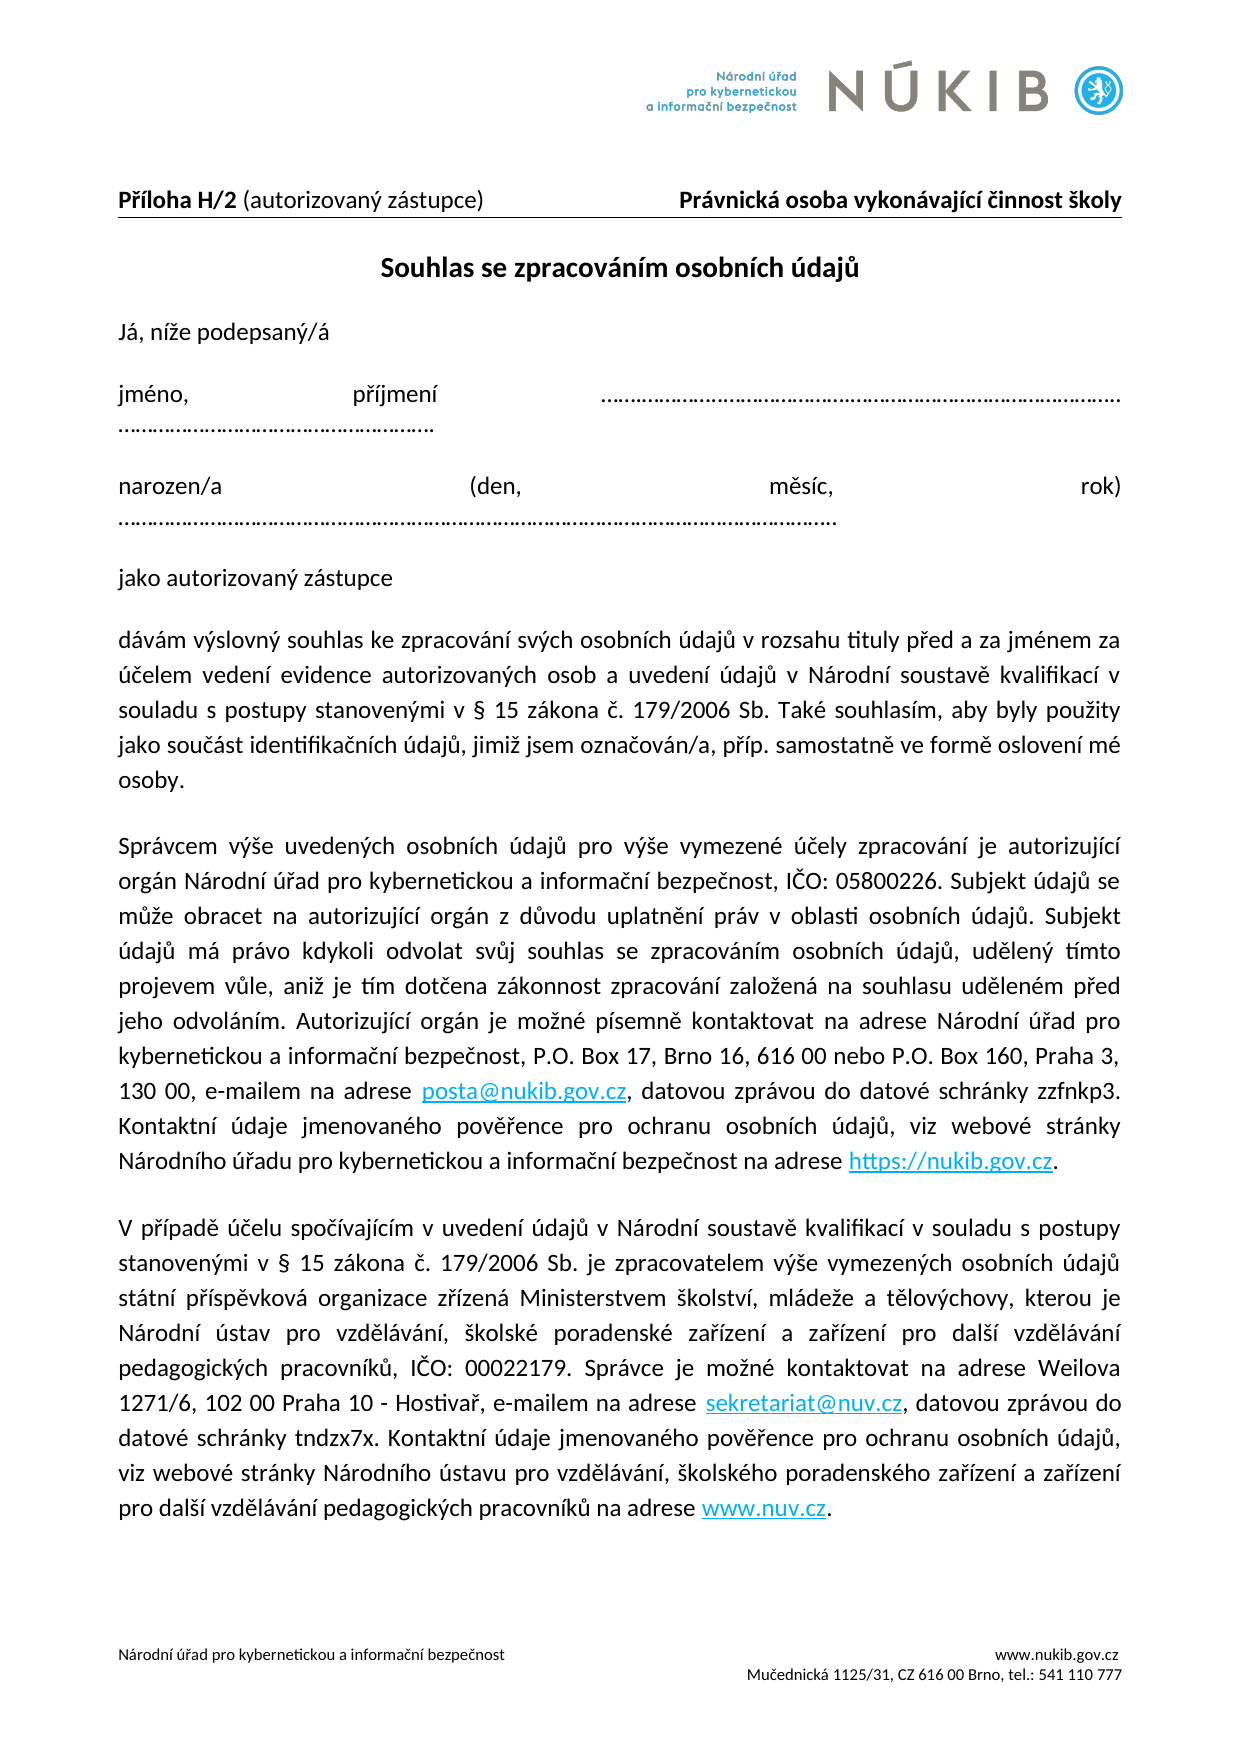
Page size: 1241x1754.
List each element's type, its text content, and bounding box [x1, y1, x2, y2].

text narozen/a (den, měsíc, rok) …………………………………………………………………………………………………………….. [118, 470, 1122, 531]
text V případě účelu spočívajícím v uvedení údajů v Národní soustavě kvalifikací v souladu s postupy stanovenými v § 15 zákona č. 179/2006 Sb. je zpracovatelem výše vymezených osobních údajů státní příspěvková organizace zřízená Ministerstvem školství, mládeže a tělovýchovy, kterou je Národní ústav pro vzdělávání, školské poradenské zařízení a zařízení pro další vzdělávání pedagogických pracovníků, IČO: 00022179. Správce je možné kontaktovat na adrese Weilova 1271/6, 102 00 Praha 10 - Hostivař, e-mailem na adrese sekretariat@nuv.cz, datovou zprávou do datové schránky tndzx7x. Kontaktní údaje jmenovaného pověřence pro ochranu osobních údajů, viz webové stránky Národního ústavu pro vzdělávání, školského poradenského zařízení a zařízení pro další vzdělávání pedagogických pracovníků na adrese www.nuv.cz. [118, 1212, 1122, 1522]
text Souhlas se zpracováním osobních údajů [118, 249, 1122, 285]
text Já, níže podepsaný/á [118, 316, 1122, 347]
picture [621, 42, 1147, 139]
text jako autorizovaný zástupce [118, 562, 1122, 593]
text Správcem výše uvedených osobních údajů pro výše vymezené účely zpracování je autorizující orgán Národní úřad pro kybernetickou a informační bezpečnost, IČO: 05800226. Subjekt údajů se může obracet na autorizující orgán z důvodu uplatnění práv v oblasti osobních údajů. Subjekt údajů má právo kdykoli odvolat svůj souhlas se zpracováním osobních údajů, udělený tímto projevem vůle, aniž je tím dotčena zákonnost zpracování založená na souhlasu uděleném před jeho odvoláním. Autorizující orgán je možné písemně kontaktovat na adrese Národní úřad pro kybernetickou a informační bezpečnost, P.O. Box 17, Brno 16, 616 00 nebo P.O. Box 160, Praha 3, 130 00, e-mailem na adrese posta@nukib.gov.cz, datovou zprávou do datové schránky zzfnkp3. Kontaktní údaje jmenovaného pověřence pro ochranu osobních údajů, viz webové stránky Národního úřadu pro kybernetickou a informační bezpečnost na adrese https://nukib.gov.cz. [118, 831, 1122, 1176]
text jméno, příjmení …….…………..………………….………………………………………..………………………………………………. [118, 378, 1122, 439]
text dávám výslovný souhlas ke zpracování svých osobních údajů v rozsahu tituly před a za jménem za účelem vedení evidence autorizovaných osob a uvedení údajů v Národní soustavě kvalifikací v souladu s postupy stanovenými v § 15 zákona č. 179/2006 Sb. Také souhlasím, aby byly použity jako součást identifikačních údajů, jimiž jsem označován/a, příp. samostatně ve formě oslovení mé osoby. [118, 624, 1122, 795]
text Příloha H/2 (autorizovaný zástupce) Právnická osoba vykonávající činnost školy [118, 184, 1122, 217]
